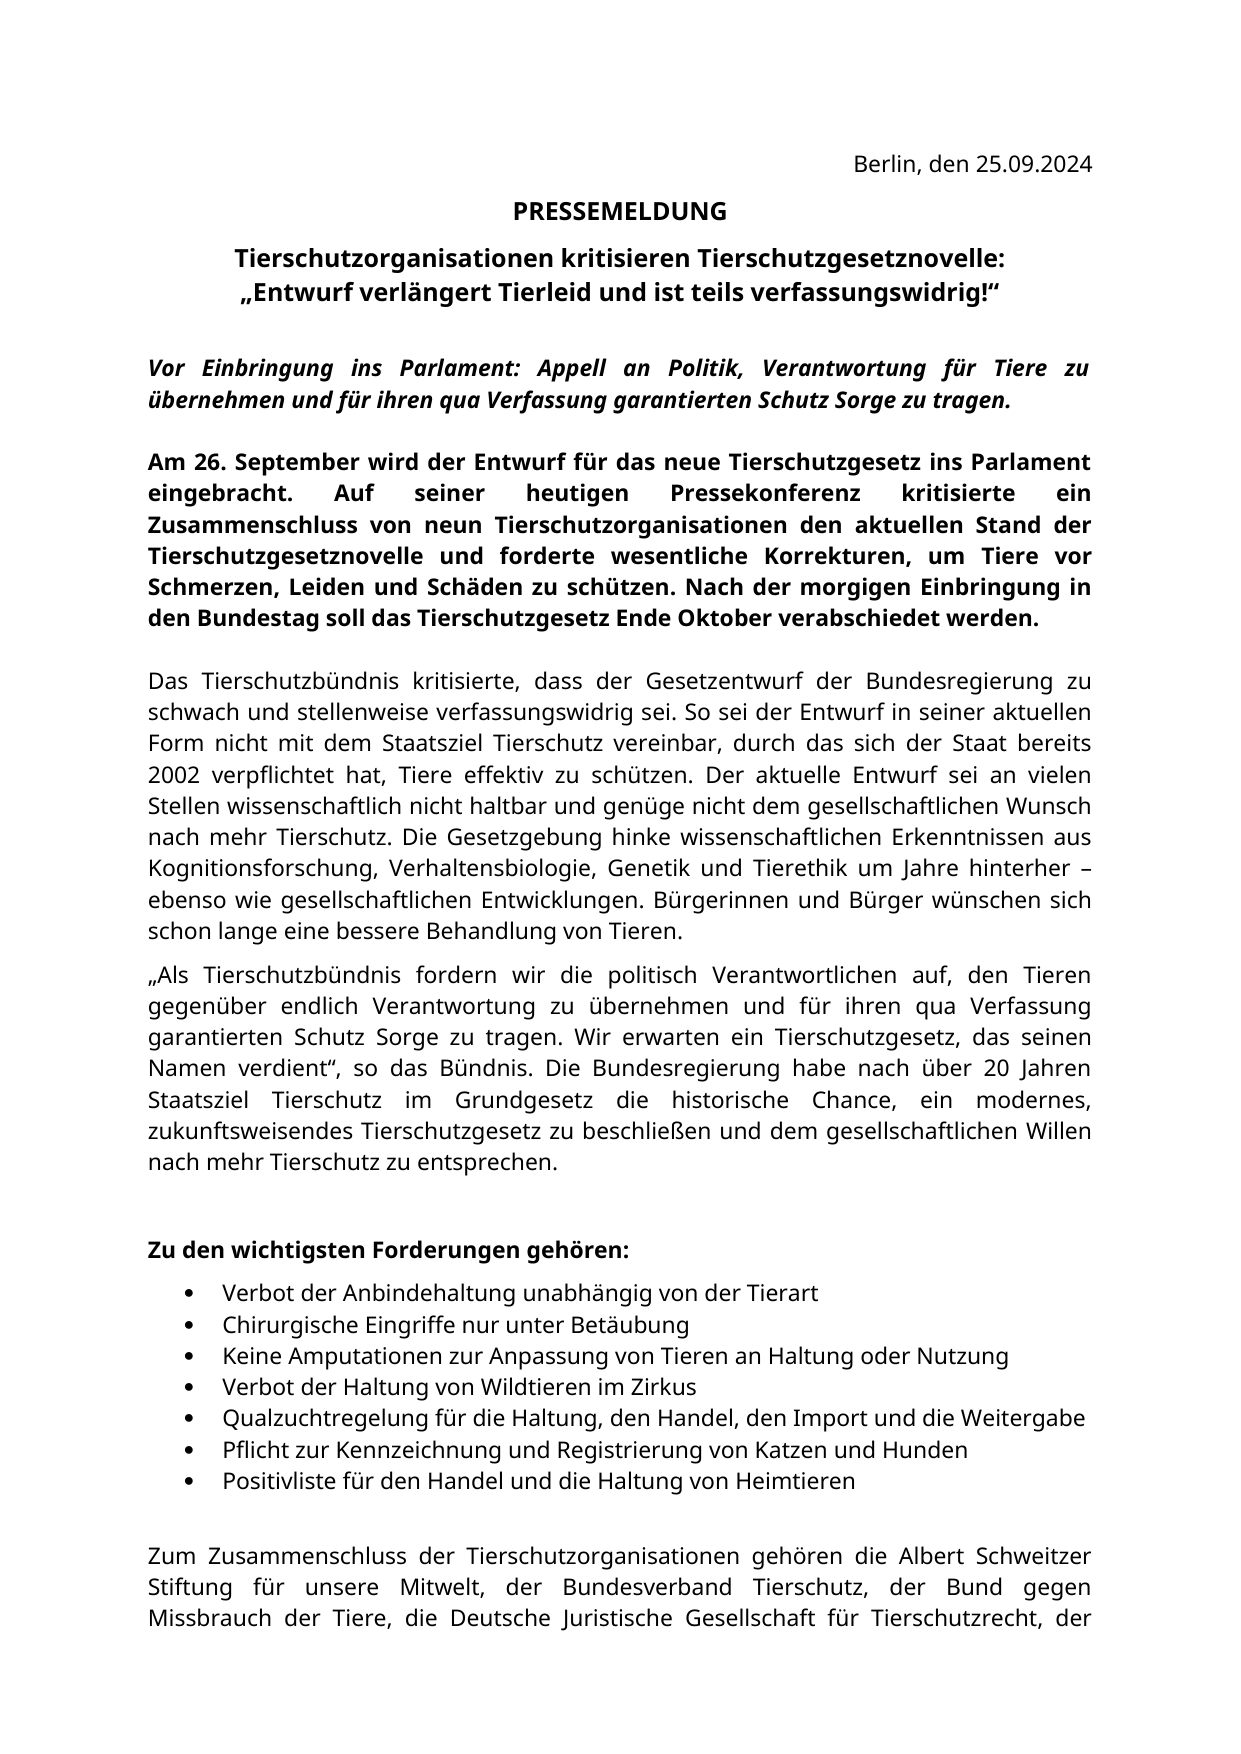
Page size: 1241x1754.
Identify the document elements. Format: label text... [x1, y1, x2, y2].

text Tierschutzorganisationen kritisieren Tierschutzgesetznovelle: [148, 240, 1093, 274]
list Pflicht zur Kennzeichnung und Registrierung von Katzen und Hunden [185, 1433, 1093, 1465]
text Am 26. September wird der Entwurf für das neue Tierschutzgesetz ins Parlament eingebracht. Auf seiner heutigen Pressekonferenz kritisierte ein Zusammenschluss von neun Tierschutzorganisationen den aktuellen Stand der Tierschutzgesetznovelle und forderte wesentliche Korrekturen, um Tiere vor Schmerzen, Leiden und Schäden zu schützen. Nach der morgigen Einbringung in den Bundestag soll das Tierschutzgesetz Ende Oktober verabschiedet werden. [148, 446, 1093, 633]
text Berlin, den 25.09.2024 [148, 148, 1093, 179]
text Das Tierschutzbündnis kritisierte, dass der Gesetzentwurf der Bundesregierung zu schwach und stellenweise verfassungswidrig sei. So sei der Entwurf in seiner aktuellen Form nicht mit dem Staatsziel Tierschutz vereinbar, durch das sich der Staat bereits 2002 verpflichtet hat, Tiere effektiv zu schützen. Der aktuelle Entwurf sei an vielen Stellen wissenschaftlich nicht haltbar und genüge nicht dem gesellschaftlichen Wunsch nach mehr Tierschutz. Die Gesetzgebung hinke wissenschaftlichen Erkenntnissen aus Kognitionsforschung, Verhaltensbiologie, Genetik und Tierethik um Jahre hinterher – ebenso wie gesellschaftlichen Entwicklungen. Bürgerinnen und Bürger wünschen sich schon lange eine bessere Behandlung von Tieren. [148, 665, 1093, 946]
list Verbot der Haltung von Wildtieren im Zirkus [185, 1371, 1093, 1402]
text „Entwurf verlängert Tierleid und ist teils verfassungswidrig!“ [148, 274, 1093, 308]
list Positivliste für den Handel und die Haltung von Heimtieren [185, 1465, 1093, 1496]
list Chirurgische Eingriffe nur unter Betäubung [185, 1308, 1093, 1340]
list Keine Amputationen zur Anpassung von Tieren an Haltung oder Nutzung [185, 1340, 1093, 1371]
text Zu den wichtigsten Forderungen gehören: [148, 1233, 1093, 1265]
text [148, 1540, 1093, 1633]
text Vor Einbringung ins Parlament: Appell an Politik, Verantwortung für Tiere zu übernehmen und für ihren qua Verfassung garantierten Schutz Sorge zu tragen. [148, 352, 1093, 415]
list Qualzuchtregelung für die Haltung, den Handel, den Import und die Weitergabe [185, 1402, 1093, 1433]
list Verbot der Anbindehaltung unabhängig von der Tierart [185, 1277, 1093, 1308]
text PRESSEMELDUNG [148, 194, 1093, 228]
text „Als Tierschutzbündnis fordern wir die politisch Verantwortlichen auf, den Tieren gegenüber endlich Verantwortung zu übernehmen und für ihren qua Verfassung garantierten Schutz Sorge zu tragen. Wir erwarten ein Tierschutzgesetz, das seinen Namen verdient“, so das Bündnis. Die Bundesregierung habe nach über 20 Jahren Staatsziel Tierschutz im Grundgesetz die historische Chance, ein modernes, zukunftsweisendes Tierschutzgesetz zu beschließen und dem gesellschaftlichen Willen nach mehr Tierschutz zu entsprechen. [148, 958, 1093, 1177]
